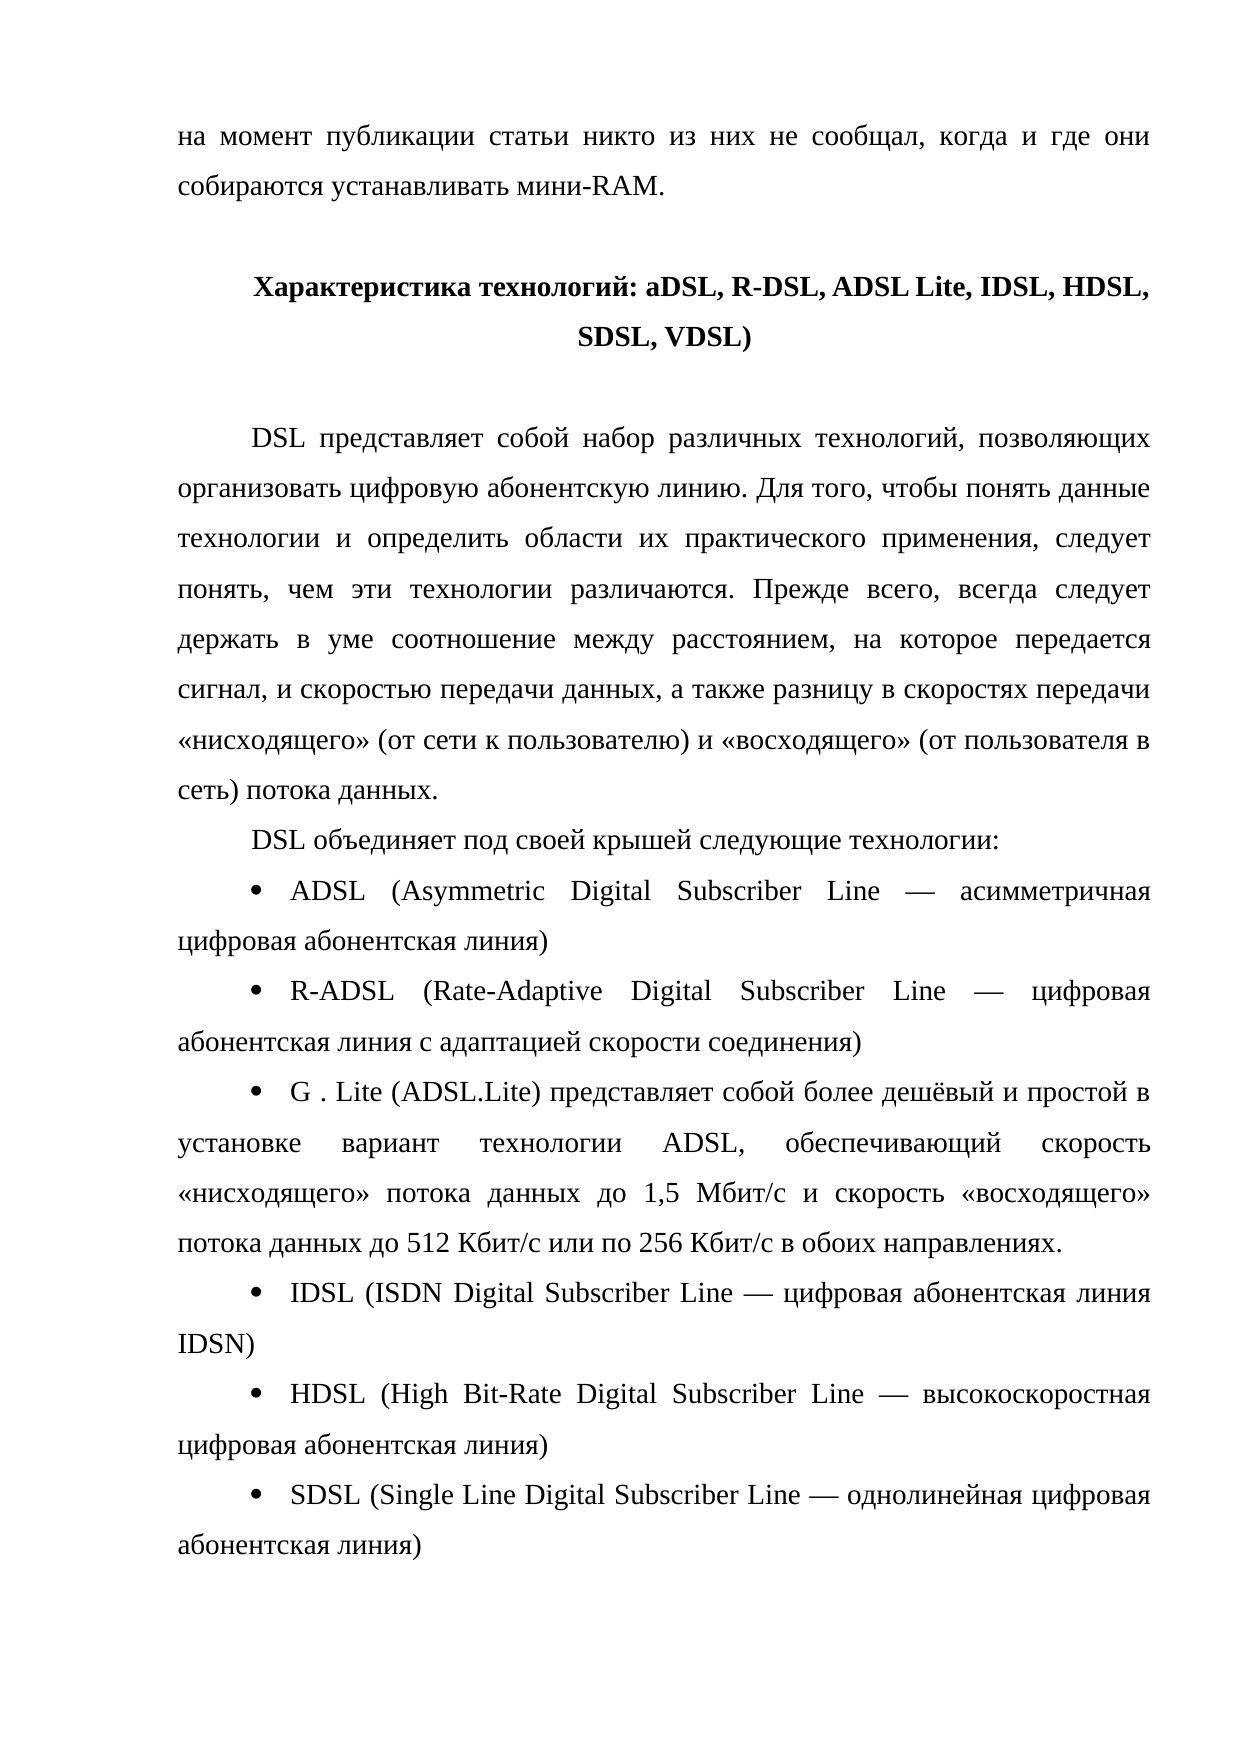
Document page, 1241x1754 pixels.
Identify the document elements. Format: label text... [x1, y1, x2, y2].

text DSL объединяет под своей крышей следующие технологии: [177, 822, 1152, 856]
list G . Lite (ADSL.Lite) представляет собой более дешёвый и простой в установке вариант технологии ADSL, обеспечивающий скорость «нисходящего» потока данных до 1,5 Мбит/с и скорость «восходящего» потока данных до 512 Кбит/с или по 256 Кбит/с в обоих направлениях. [177, 1074, 1152, 1259]
subtitle Характеристика технологий: aDSL, R-DSL, ADSL Lite, IDSL, HDSL, SDSL, VDSL) [177, 269, 1152, 353]
list R-ADSL (Rate-Adaptive Digital Subscriber Line — цифровая абонентская линия с адаптацией скорости соединения) [177, 973, 1152, 1057]
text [177, 118, 1152, 202]
list HDSL (High Bit-Rate Digital Subscriber Line — высокоскоростная цифровая абонентская линия) [177, 1376, 1152, 1460]
list IDSL (ISDN Digital Subscriber Line — цифровая абонентская линия IDSN) [177, 1276, 1152, 1359]
text DSL представляет собой набор различных технологий, позволяющих организовать цифровую абонентскую линию. Для того, чтобы понять данные технологии и определить области их практического применения, следует понять, чем эти технологии различаются. Прежде всего, всегда следует держать в уме соотношение между расстоянием, на которое передается сигнал, и скоростью передачи данных, а также разницу в скоростях передачи «нисходящего» (от сети к пользователю) и «восходящего» (от пользователя в сеть) потока данных. [177, 420, 1152, 806]
list SDSL (Single Line Digital Subscriber Line — однолинейная цифровая абонентская линия) [177, 1477, 1152, 1561]
list ADSL (Asymmetric Digital Subscriber Line — асимметричная цифровая абонентская линия) [177, 873, 1152, 957]
